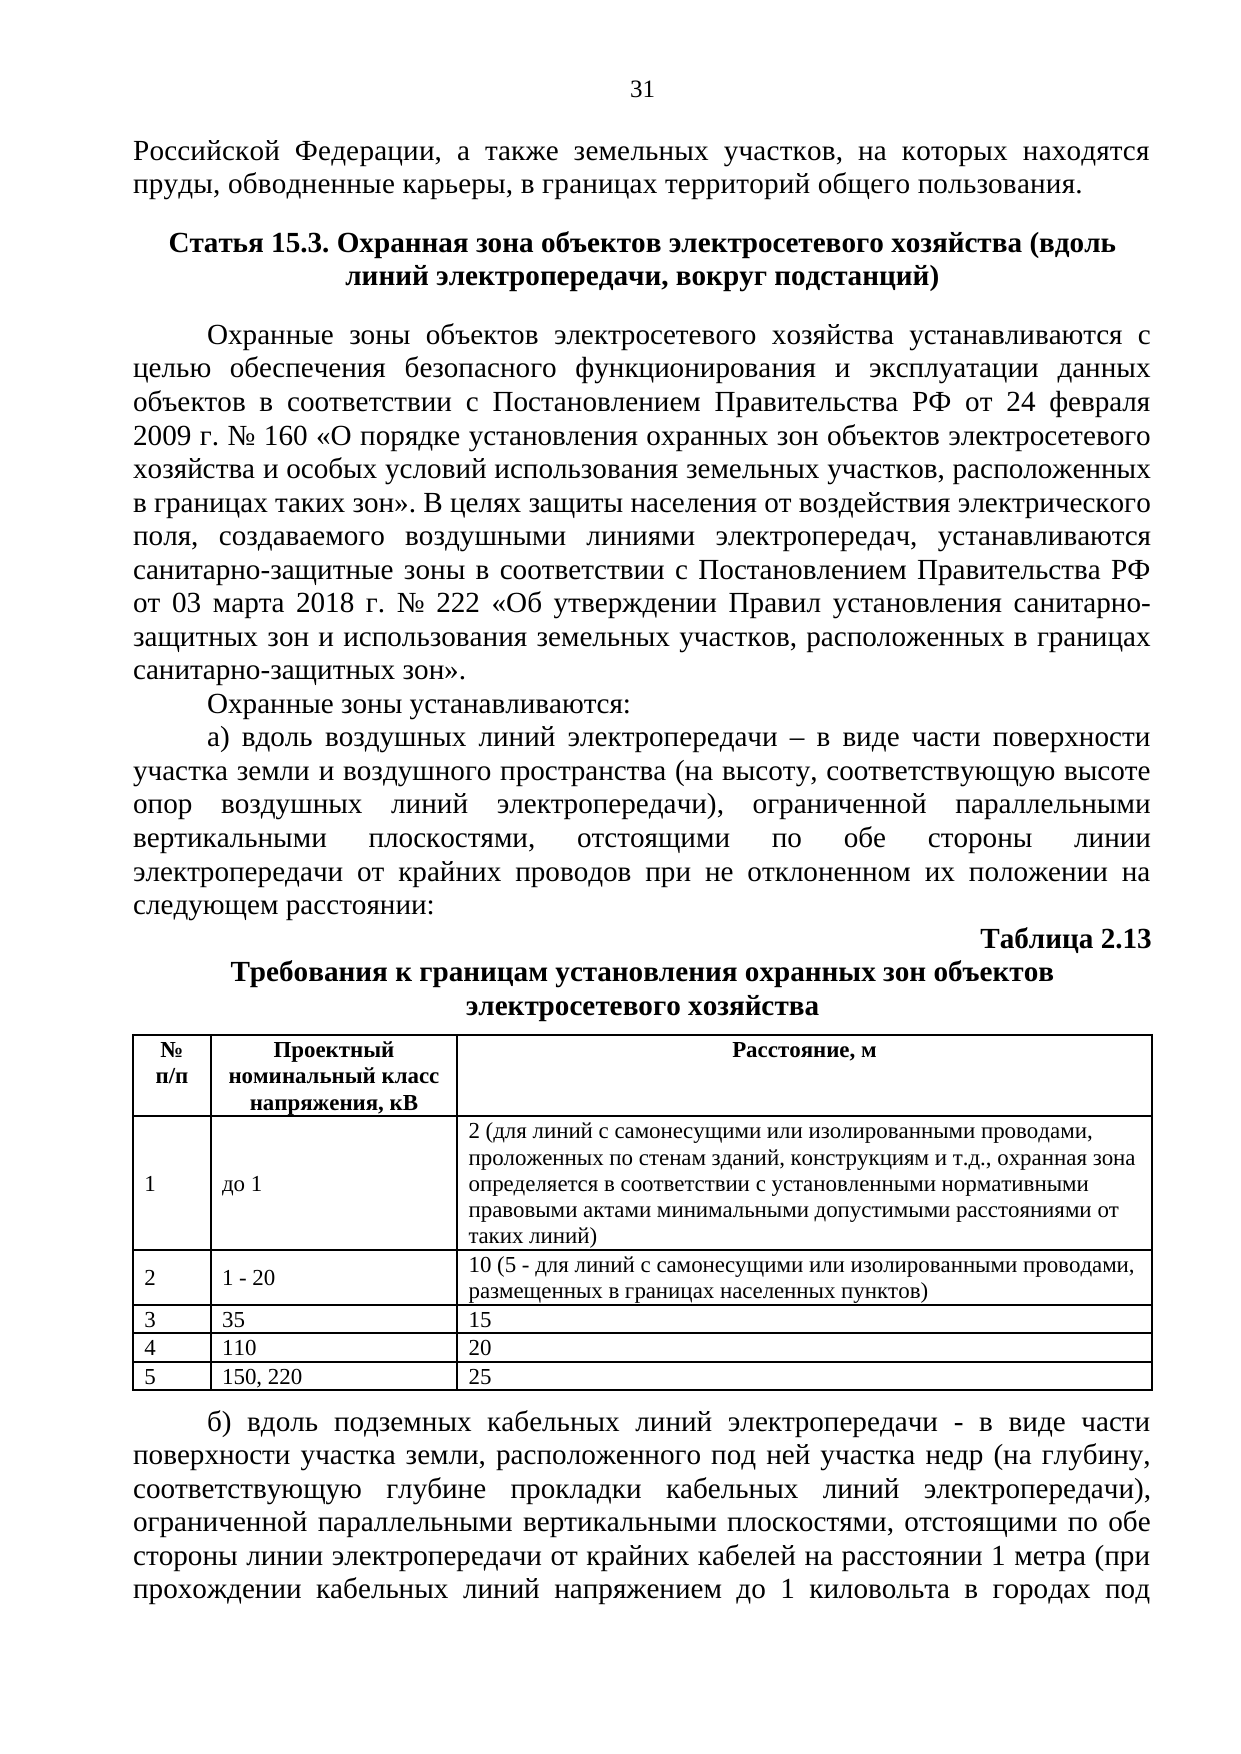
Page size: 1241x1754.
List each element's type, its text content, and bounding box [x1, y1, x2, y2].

table_cell 5 [134, 1363, 210, 1389]
table_cell 150, 220 [212, 1363, 456, 1389]
table_cell 25 [458, 1363, 1151, 1389]
table_cell 10 (5 - для линий с самонесущими или изолированными проводами, размещенных в границах населенных пунктов) [458, 1251, 1151, 1304]
table_header Проектный номинальный класс напряжения, кВ [212, 1036, 456, 1115]
table_header № п/п [134, 1036, 210, 1115]
text а) вдоль воздушных линий электропередачи – в виде части поверхности участка земли и воздушного пространства (на высоту, соответствующую высоте опор воздушных линий электропередачи), ограниченной параллельными вертикальными плоскостями, отстоящими по обе стороны линии электропередачи от крайних проводов при не отклоненном их положении на следующем расстоянии: [133, 719, 1152, 921]
table_cell 15 [458, 1306, 1151, 1332]
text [133, 1404, 1152, 1605]
text Требования к границам установления охранных зон объектов электросетевого хозяйства [133, 954, 1152, 1021]
table_cell 20 [458, 1334, 1151, 1361]
table_cell 110 [212, 1334, 456, 1361]
text Таблица 2.13 [133, 921, 1152, 954]
subtitle Статья 15.3. Охранная зона объектов электросетевого хозяйства (вдоль линий электропередачи, вокруг подстанций) [133, 225, 1152, 292]
table_cell 1 [134, 1117, 210, 1249]
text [133, 133, 1152, 200]
table_cell 2 [134, 1251, 210, 1304]
table_cell 3 [134, 1306, 210, 1332]
table_cell до 1 [212, 1117, 456, 1249]
table_cell 35 [212, 1306, 456, 1332]
table_header Расстояние, м [458, 1036, 1151, 1115]
table_cell 1 - 20 [212, 1251, 456, 1304]
table_cell 4 [134, 1334, 210, 1361]
table_cell 2 (для линий с самонесущими или изолированными проводами, проложенных по стенам зданий, конструкциям и т.д., охранная зона определяется в соответствии с установленными нормативными правовыми актами минимальными допустимыми расстояниями от таких линий) [458, 1117, 1151, 1249]
text Охранные зоны устанавливаются: [133, 686, 1152, 719]
text Охранные зоны объектов электросетевого хозяйства устанавливаются с целью обеспечения безопасного функционирования и эксплуатации данных объектов в соответствии с Постановлением Правительства РФ от 24 февраля 2009 г. № 160 «О порядке установления охранных зон объектов электросетевого хозяйства и особых условий использования земельных участков, расположенных в границах таких зон». В целях защиты населения от воздействия электрического поля, создаваемого воздушными линиями электропередач, устанавливаются санитарно-защитные зоны в соответствии с Постановлением Правительства РФ от 03 марта 2018 г. № 222 «Об утверждении Правил установления санитарно-защитных зон и использования земельных участков, расположенных в границах санитарно-защитных зон». [133, 317, 1152, 686]
